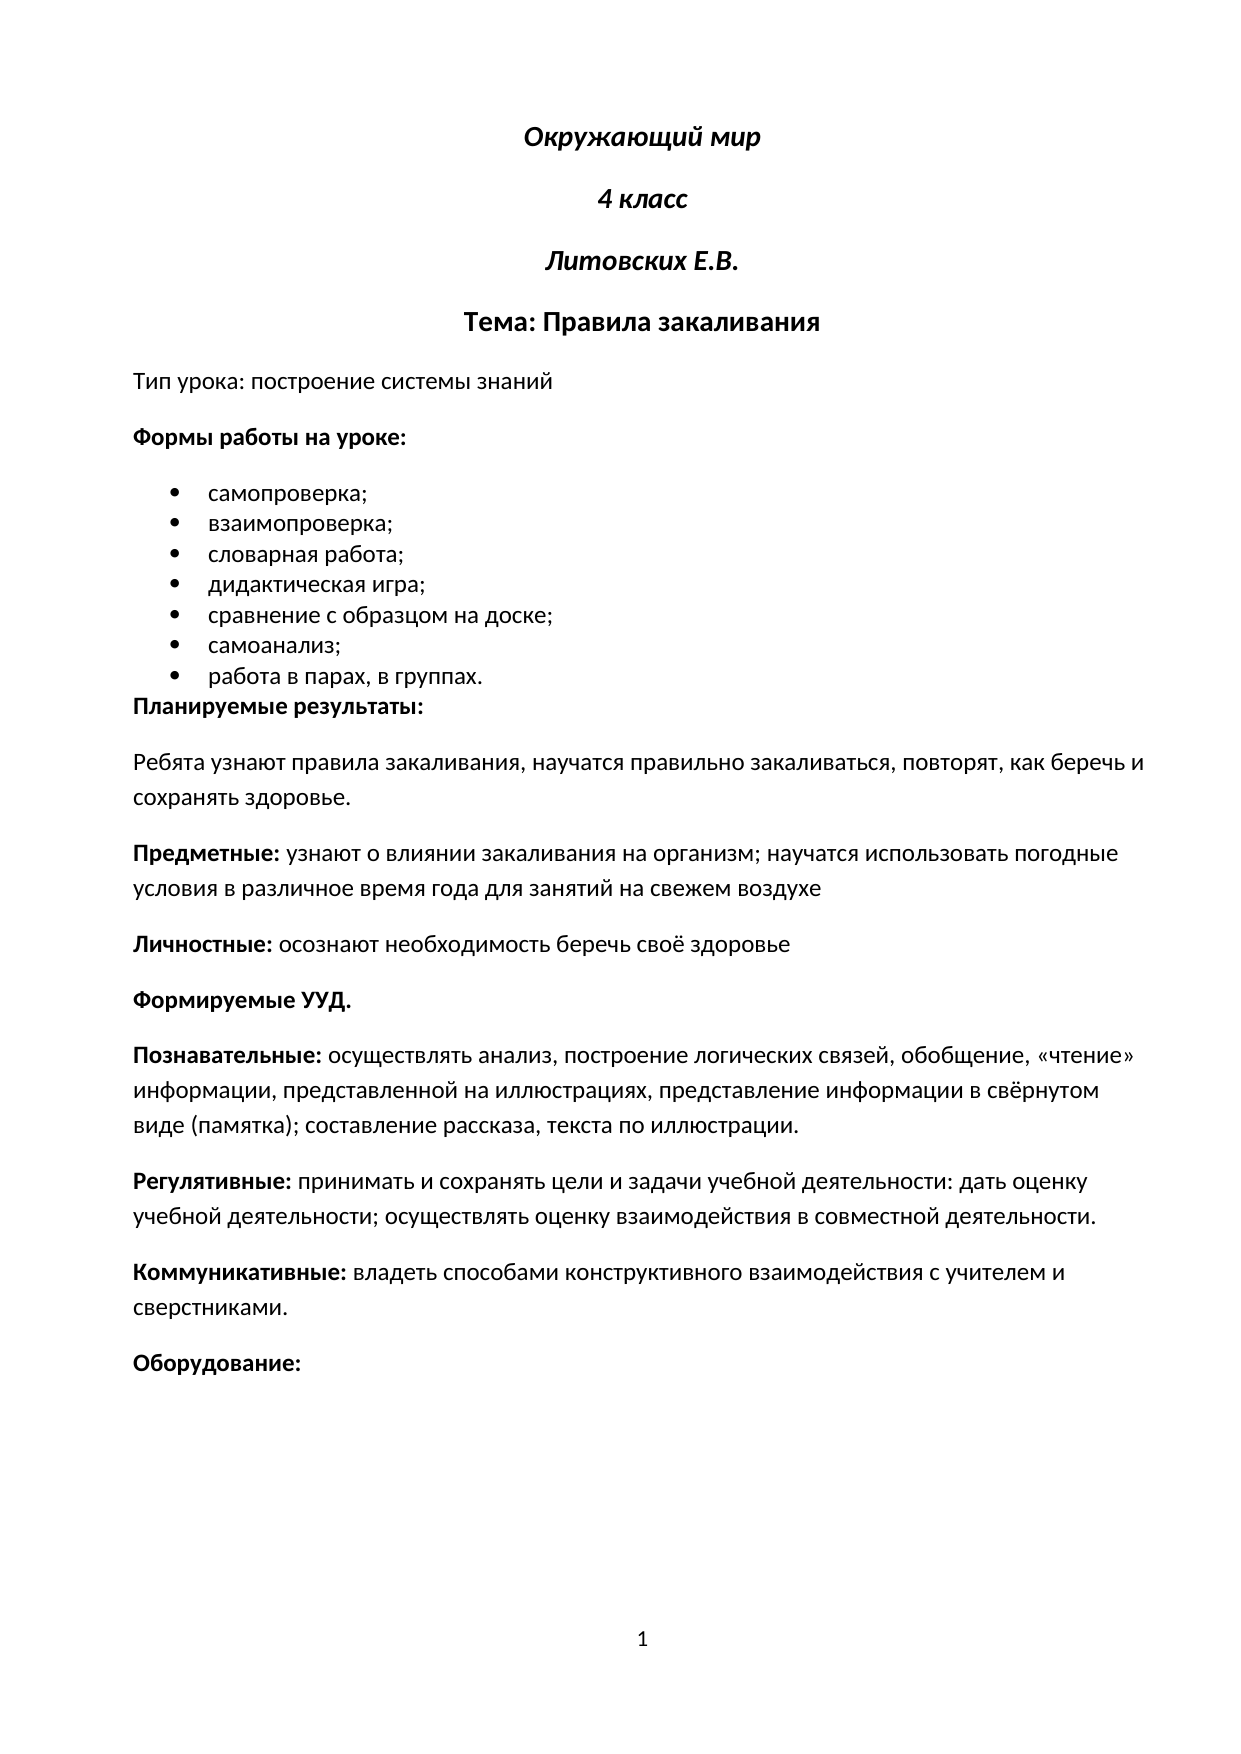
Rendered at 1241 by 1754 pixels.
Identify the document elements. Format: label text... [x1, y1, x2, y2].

text Личностные: осознают необходимость беречь своё здоровье [133, 928, 1152, 958]
text Литовских Е.В. [133, 242, 1152, 277]
list сравнение с образцом на доске; [170, 599, 1152, 629]
text Оборудование: [133, 1347, 1152, 1378]
list самоанализ; [170, 629, 1152, 660]
list работа в парах, в группах. [170, 660, 1152, 691]
list словарная работа; [170, 538, 1152, 568]
list взаимопроверка; [170, 507, 1152, 538]
list дидактическая игра; [170, 568, 1152, 599]
text Формируемые УУД. [133, 984, 1152, 1014]
text Тема: Правила закаливания [133, 303, 1152, 339]
text Предметные: узнают о влиянии закаливания на организм; научатся использовать погодные условия в различное время года для занятий на свежем воздухе [133, 837, 1152, 903]
text Ребята узнают правила закаливания, научатся правильно закаливаться, повторят, как беречь и сохранять здоровье. [133, 746, 1152, 812]
text Коммуникативные: владеть способами конструктивного взаимодействия с учителем и сверстниками. [133, 1256, 1152, 1322]
text Окружающий мир [133, 118, 1152, 154]
text Познавательные: осуществлять анализ, построение логических связей, обобщение, «чтение» информации, представленной на иллюстрациях, представление информации в свёрнутом виде (памятка); составление рассказа, текста по иллюстрации. [133, 1040, 1152, 1140]
text Формы работы на уроке: [133, 421, 1152, 452]
text Регулятивные: принимать и сохранять цели и задачи учебной деятельности: дать оценку учебной деятельности; осуществлять оценку взаимодействия в совместной деятельности. [133, 1166, 1152, 1231]
list самопроверка; [170, 477, 1152, 507]
text Тип урока: построение системы знаний [133, 365, 1152, 396]
text 4 класс [133, 180, 1152, 216]
text Планируемые результаты: [133, 691, 1152, 721]
